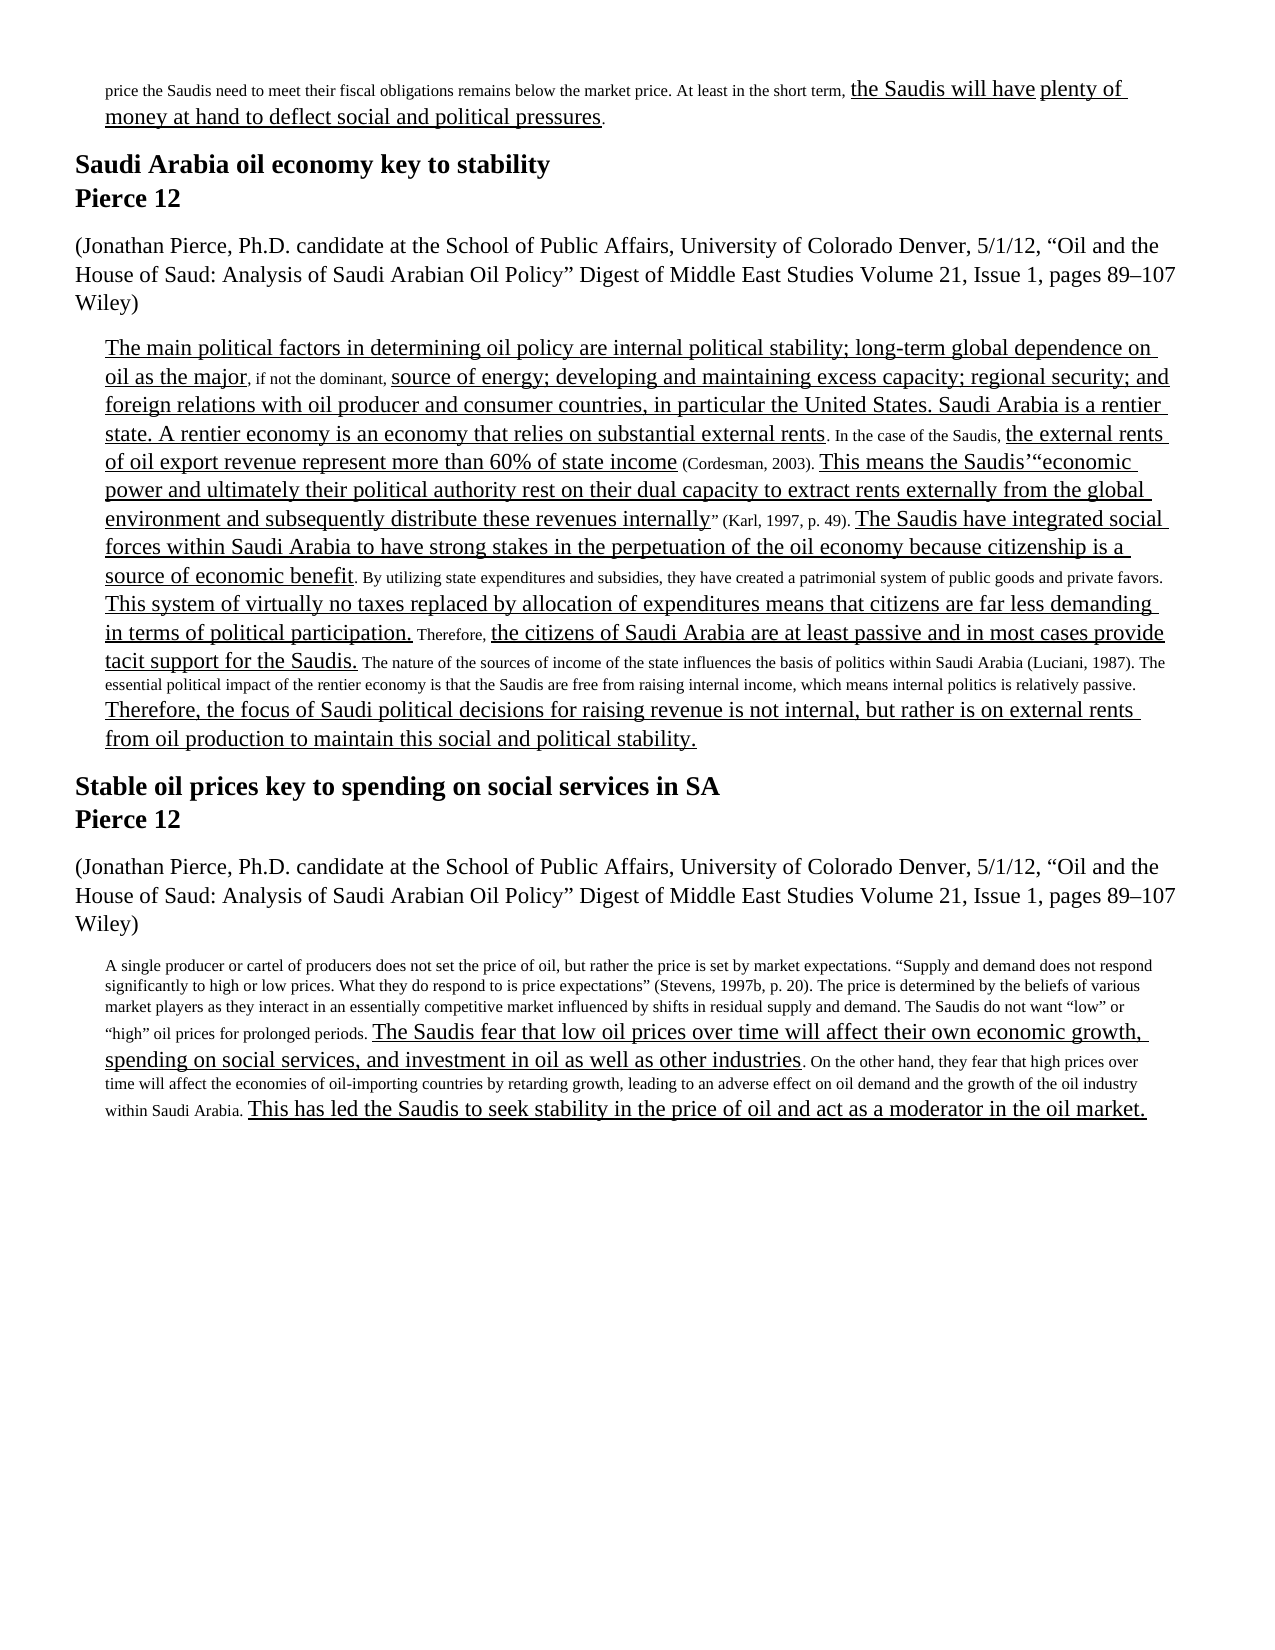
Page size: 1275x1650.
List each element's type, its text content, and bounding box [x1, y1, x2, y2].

text Pierce 12 [75, 182, 1200, 213]
subtitle Saudi Arabia oil economy key to stability [75, 148, 1200, 180]
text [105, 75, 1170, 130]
text Pierce 12 [75, 803, 1200, 834]
text (Jonathan Pierce, Ph.D. candidate at the School of Public Affairs, University of Colorado Denver, 5/1/12, “Oil and the House of Saud: Analysis of Saudi Arabian Oil Policy” Digest of Middle East Studies Volume 21, Issue 1, pages 89–107 Wiley) [75, 853, 1200, 937]
text (Jonathan Pierce, Ph.D. candidate at the School of Public Affairs, University of Colorado Denver, 5/1/12, “Oil and the House of Saud: Analysis of Saudi Arabian Oil Policy” Digest of Middle East Studies Volume 21, Issue 1, pages 89–107 Wiley) [75, 232, 1200, 316]
text A single producer or cartel of producers does not set the price of oil, but rather the price is set by market expectations. “Supply and demand does not respond significantly to high or low prices. What they do respond to is price expectations” (Stevens, 1997b, p. 20). The price is determined by the beliefs of various market players as they interact in an essentially competitive market influenced by shifts in residual supply and demand. The Saudis do not want “low” or “high” oil prices for prolonged periods. The Saudis fear that low oil prices over time will affect their own economic growth, spending on social services, and investment in oil as well as other industries. On the other hand, they fear that high prices over time will affect the economies of oil-importing countries by retarding growth, leading to an adverse effect on oil demand and the growth of the oil industry within Saudi Arabia. This has led the Saudis to seek stability in the price of oil and act as a moderator in the oil market. [105, 955, 1170, 1122]
subtitle Stable oil prices key to spending on social services in SA [75, 770, 1200, 801]
text The main political factors in determining oil policy are internal political stability; long-term global dependence on oil as the major, if not the dominant, source of energy; developing and maintaining excess capacity; regional security; and foreign relations with oil producer and consumer countries, in particular the United States. Saudi Arabia is a rentier state. A rentier economy is an economy that relies on substantial external rents. In the case of the Saudis, the external rents of oil export revenue represent more than 60% of state income (Cordesman, 2003). This means the Saudis’“economic power and ultimately their political authority rest on their dual capacity to extract rents externally from the global environment and subsequently distribute these revenues internally” (Karl, 1997, p. 49). The Saudis have integrated social forces within Saudi Arabia to have strong stakes in the perpetuation of the oil economy because citizenship is a source of economic benefit. By utilizing state expenditures and subsidies, they have created a patrimonial system of public goods and private favors. This system of virtually no taxes replaced by allocation of expenditures means that citizens are far less demanding in terms of political participation. Therefore, the citizens of Saudi Arabia are at least passive and in most cases provide tacit support for the Saudis. The nature of the sources of income of the state influences the basis of politics within Saudi Arabia (Luciani, 1987). The essential political impact of the rentier economy is that the Saudis are free from raising internal income, which means internal politics is relatively passive. Therefore, the focus of Saudi political decisions for raising revenue is not internal, but rather is on external rents from oil production to maintain this social and political stability. [105, 334, 1170, 751]
